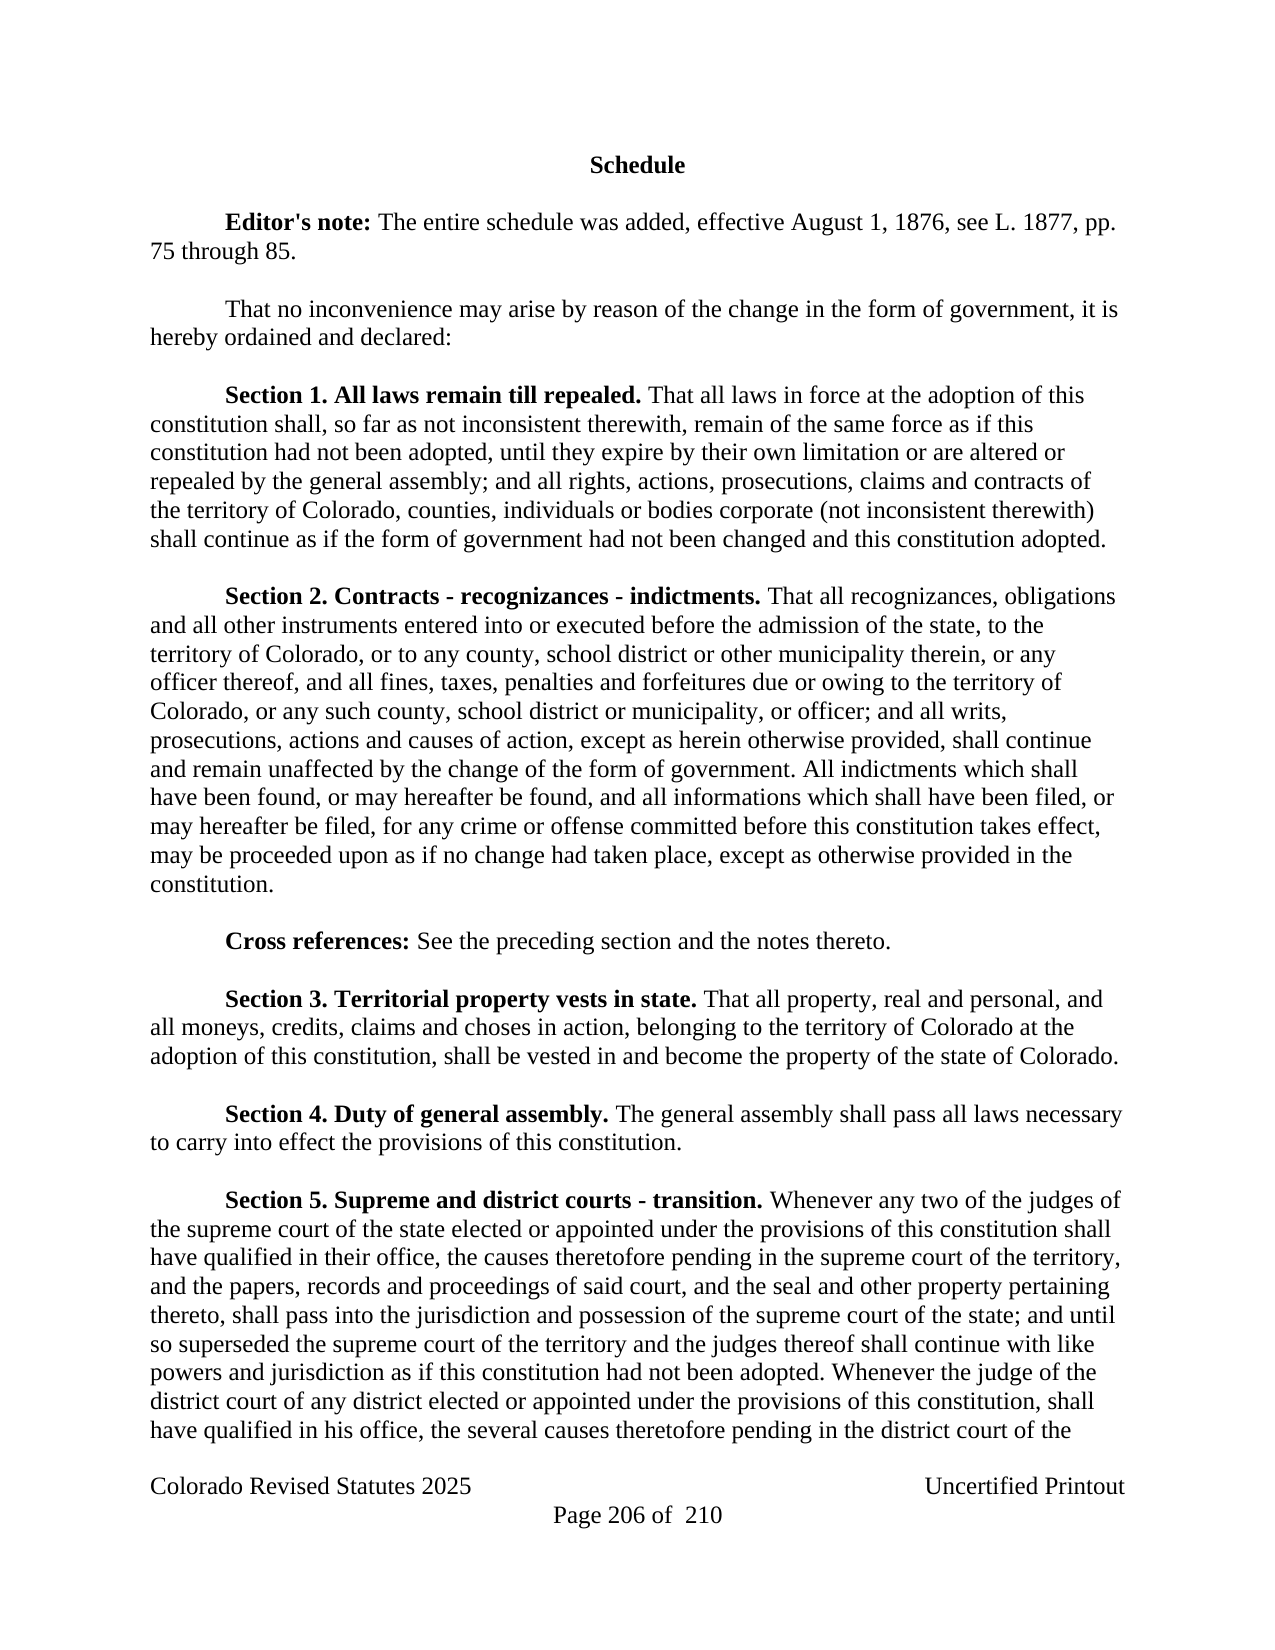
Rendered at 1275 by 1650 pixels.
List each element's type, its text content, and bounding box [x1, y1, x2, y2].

text Cross references: See the preceding section and the notes thereto. [150, 926, 1125, 955]
text Editor's note: The entire schedule was added, effective August 1, 1876, see L. 1877, pp. 75 through 85. [150, 207, 1125, 265]
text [150, 1185, 1125, 1444]
text Section 2. Contracts - recognizances - indictments. That all recognizances, obligations and all other instruments entered into or executed before the admission of the state, to the territory of Colorado, or to any county, school district or other municipality therein, or any officer thereof, and all fines, taxes, penalties and forfeitures due or owing to the territory of Colorado, or any such county, school district or municipality, or officer; and all writs, prosecutions, actions and causes of action, except as herein otherwise provided, shall continue and remain unaffected by the change of the form of government. All indictments which shall have been found, or may hereafter be found, and all informations which shall have been filed, or may hereafter be filed, for any crime or offense committed before this constitution takes effect, may be proceeded upon as if no change had taken place, except as otherwise provided in the constitution. [150, 581, 1125, 897]
text That no inconvenience may arise by reason of the change in the form of government, it is hereby ordained and declared: [150, 294, 1125, 351]
text Section 4. Duty of general assembly. The general assembly shall pass all laws necessary to carry into effect the provisions of this constitution. [150, 1099, 1125, 1156]
text Section 1. All laws remain till repealed. That all laws in force at the adoption of this constitution shall, so far as not inconsistent therewith, remain of the same force as if this constitution had not been adopted, until they expire by their own limitation or are altered or repealed by the general assembly; and all rights, actions, prosecutions, claims and contracts of the territory of Colorado, counties, individuals or bodies corporate (not inconsistent therewith) shall continue as if the form of government had not been changed and this constitution adopted. [150, 380, 1125, 552]
text Schedule [150, 150, 1125, 179]
text Section 3. Territorial property vests in state. That all property, real and personal, and all moneys, credits, claims and choses in action, belonging to the territory of Colorado at the adoption of this constitution, shall be vested in and become the property of the state of Colorado. [150, 984, 1125, 1070]
